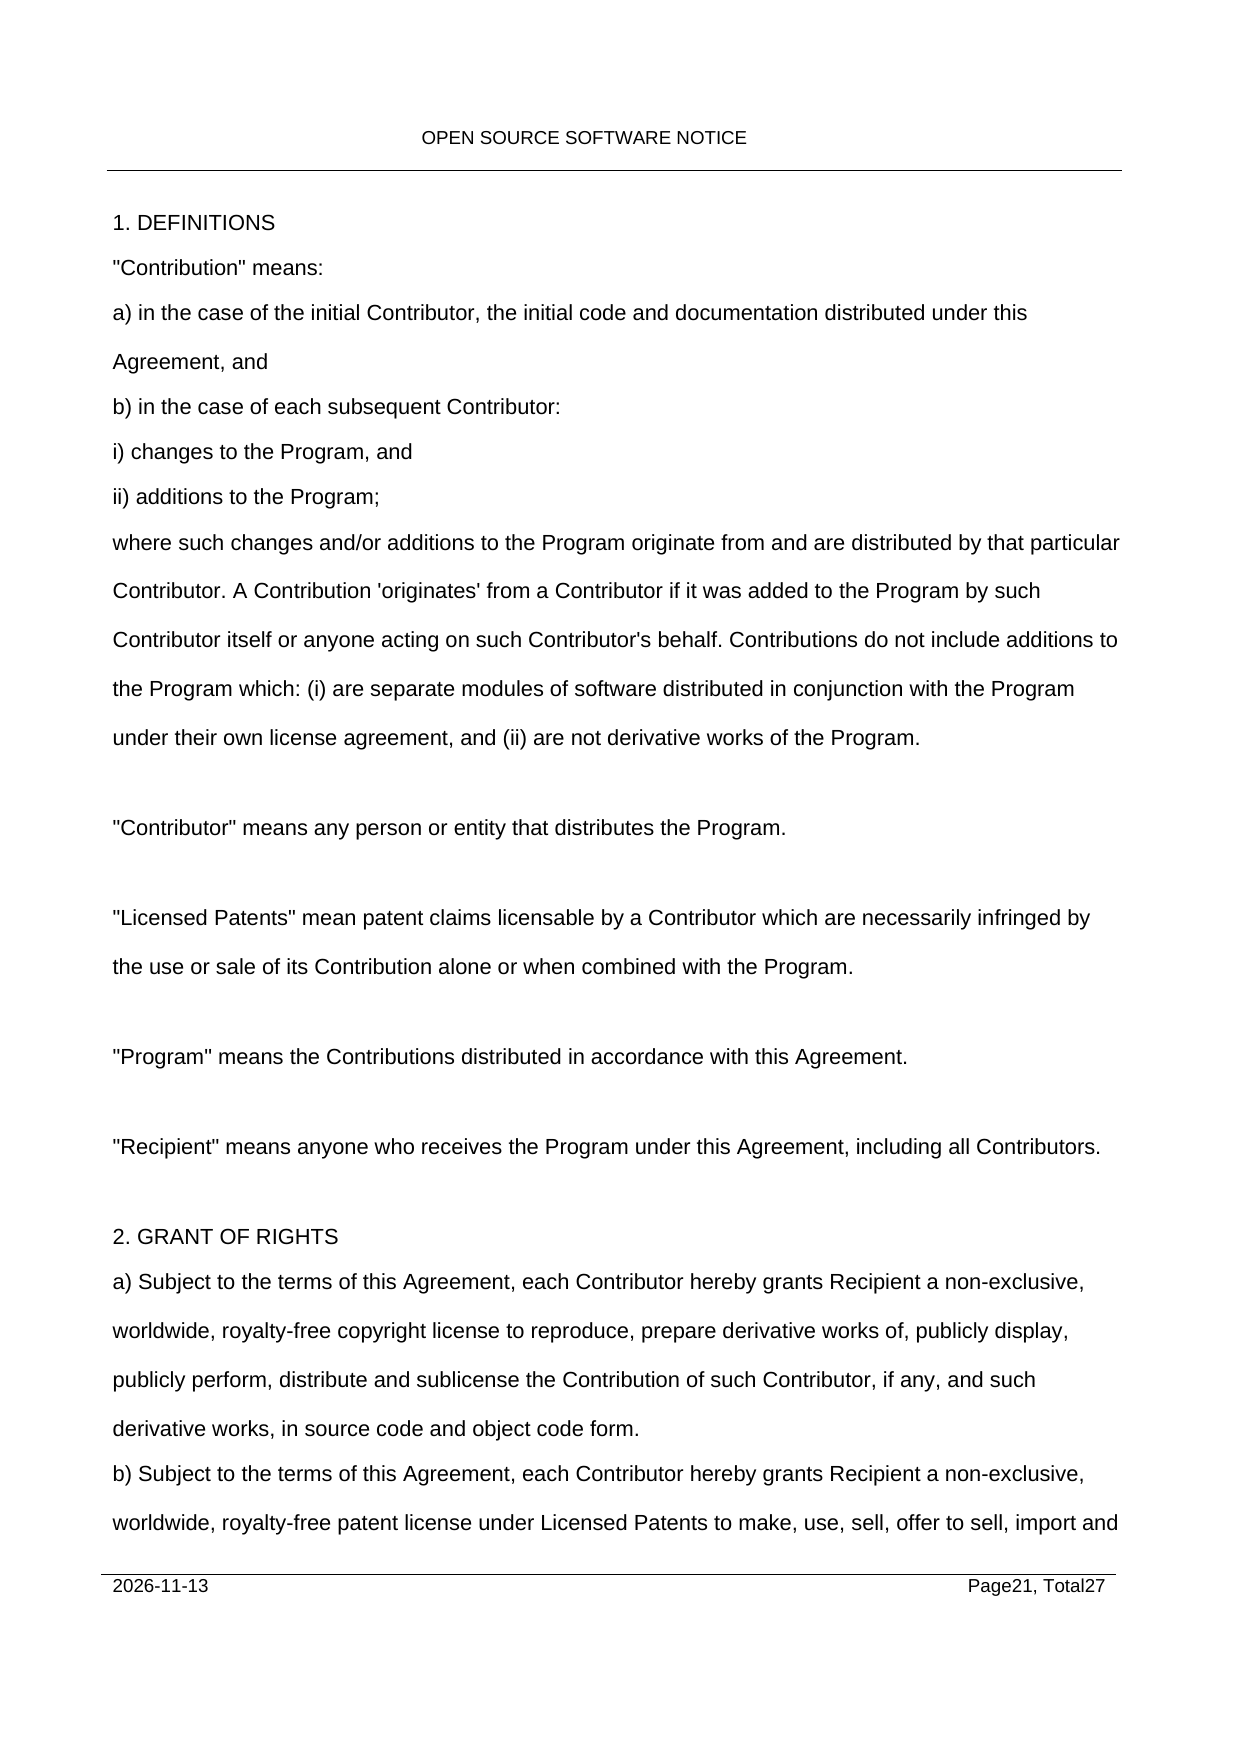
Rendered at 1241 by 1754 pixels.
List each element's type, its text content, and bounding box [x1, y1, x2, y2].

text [112, 1457, 1128, 1538]
text a) in the case of the initial Contributor, the initial code and documentation distributed under this Agreement, and [112, 297, 1128, 378]
text i) changes to the Program, and [112, 436, 1128, 468]
text "Program" means the Contributions distributed in accordance with this Agreement. [112, 1040, 1128, 1073]
text 2. GRANT OF RIGHTS [112, 1221, 1128, 1253]
text "Contributor" means any person or entity that distributes the Program. [112, 811, 1128, 843]
text b) in the case of each subsequent Contributor: [112, 390, 1128, 423]
text "Licensed Patents" mean patent claims licensable by a Contributor which are necessarily infringed by the use or sale of its Contribution alone or when combined with the Program. [112, 901, 1128, 982]
text where such changes and/or additions to the Program originate from and are distributed by that particular Contributor. A Contribution 'originates' from a Contributor if it was added to the Program by such Contributor itself or anyone acting on such Contributor's behalf. Contributions do not include additions to the Program which: (i) are separate modules of software distributed in conjunction with the Program under their own license agreement, and (ii) are not derivative works of the Program. [112, 526, 1128, 753]
text "Contribution" means: [112, 251, 1128, 284]
text a) Subject to the terms of this Agreement, each Contributor hereby grants Recipient a non-exclusive, worldwide, royalty-free copyright license to reproduce, prepare derivative works of, publicly display, publicly perform, distribute and sublicense the Contribution of such Contributor, if any, and such derivative works, in source code and object code form. [112, 1266, 1128, 1444]
text "Recipient" means anyone who receives the Program under this Agreement, including all Contributors. [112, 1130, 1128, 1163]
text 1. DEFINITIONS [112, 206, 1128, 239]
text ii) additions to the Program; [112, 481, 1128, 513]
